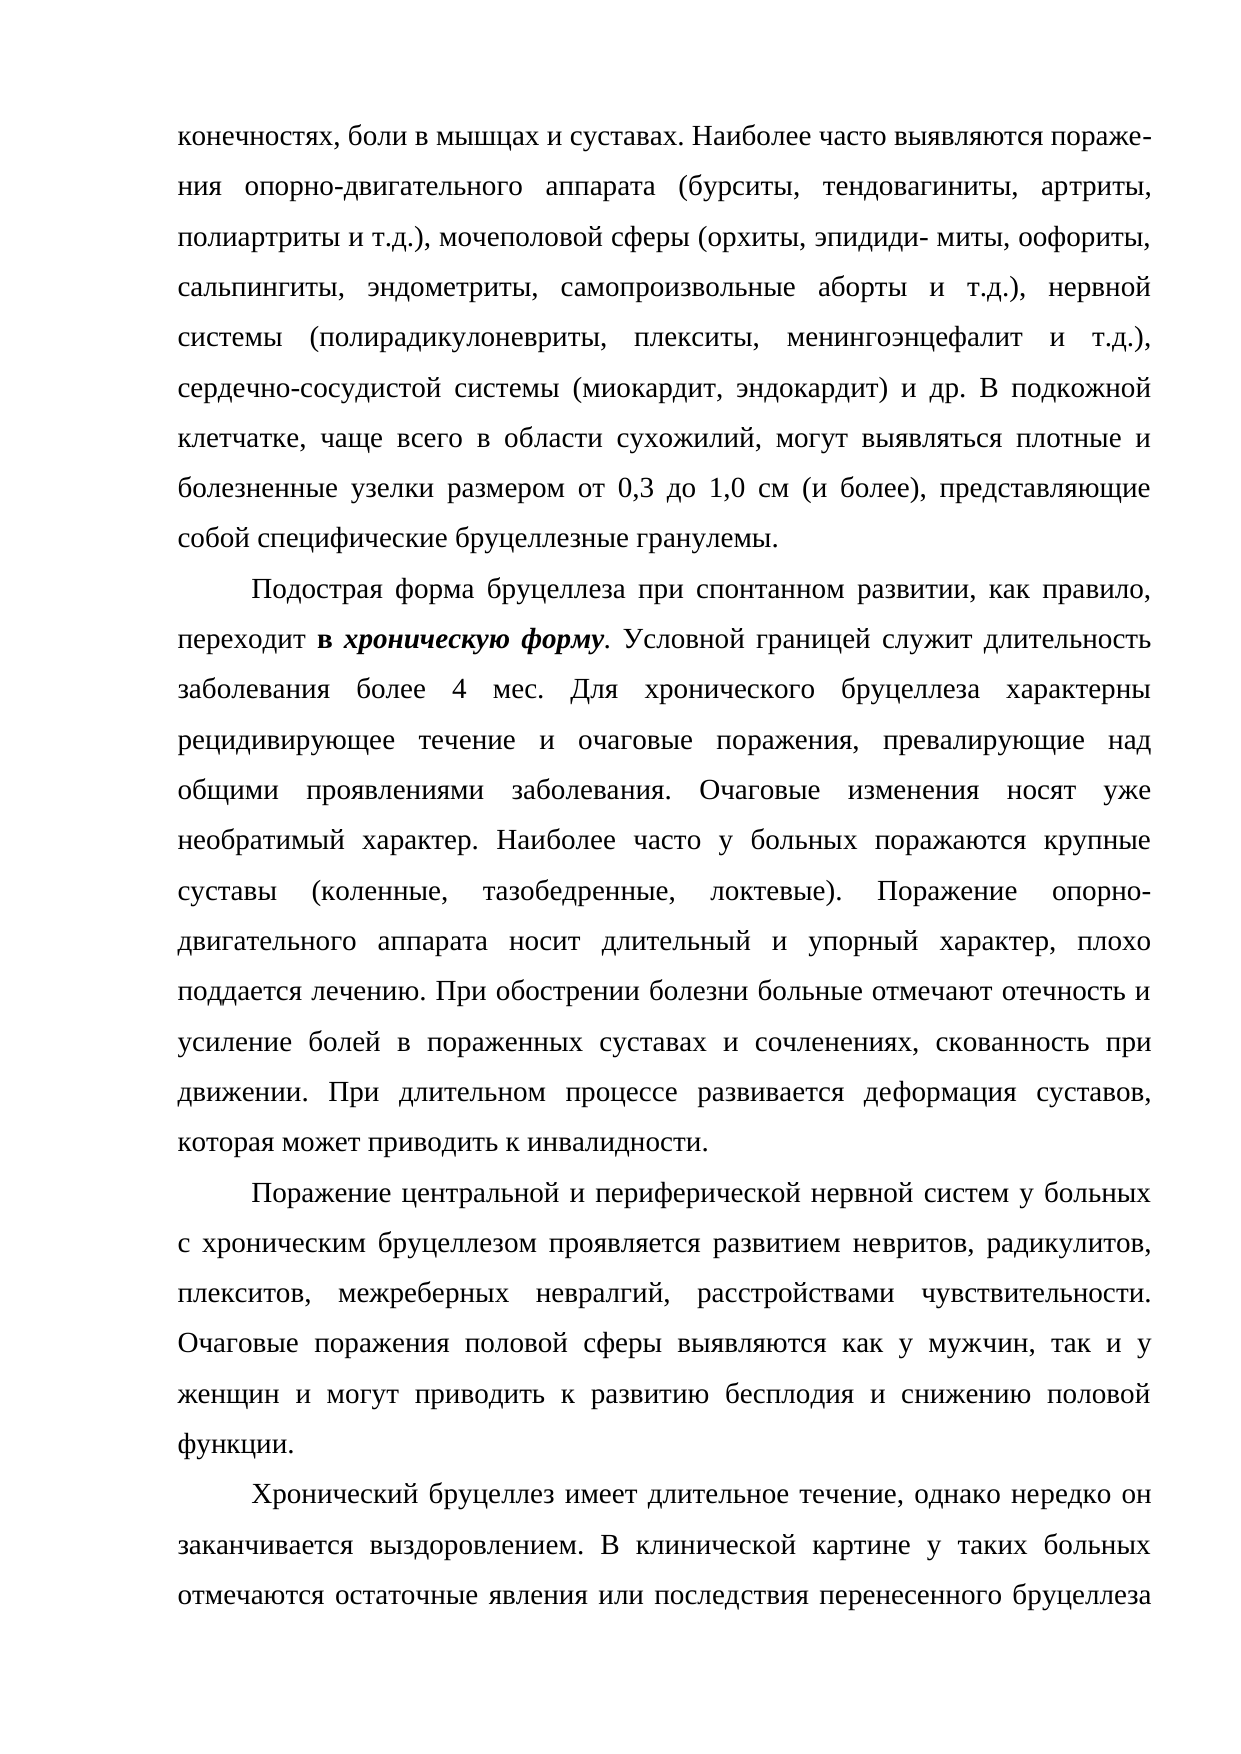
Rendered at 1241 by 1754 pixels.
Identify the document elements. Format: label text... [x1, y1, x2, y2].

text Поражение центральной и периферической нервной систем у больных с хроническим бруцеллезом проявляется развитием невритов, радикулитов, плекситов, межреберных невралгий, расстройствами чувствительности. Очаговые поражения половой сферы выявляются как у мужчин, так и у женщин и могут приводить к развитию бесплодия и снижению половой функции. [177, 1175, 1152, 1460]
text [177, 1477, 1152, 1611]
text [177, 118, 1152, 554]
text Подострая форма бруцеллеза при спонтанном развитии, как правило, переходит в хроническую форму. Условной границей служит длительность заболевания более 4 мес. Для хронического бруцеллеза характерны рецидивирующее течение и очаговые поражения, превалирующие над общими проявлениями заболевания. Очаговые изменения носят уже необратимый характер. Наиболее часто у больных поражаются крупные суставы (коленные, тазобедренные, локтевые). Поражение опорно-двигательного аппарата носит длительный и упорный характер, плохо поддается лечению. При обострении болезни больные отмечают отечность и усиление болей в пораженных суставах и сочленениях, скованность при движении. При длительном процессе развивается деформация суставов, которая может приводить к инвалидности. [177, 571, 1152, 1158]
